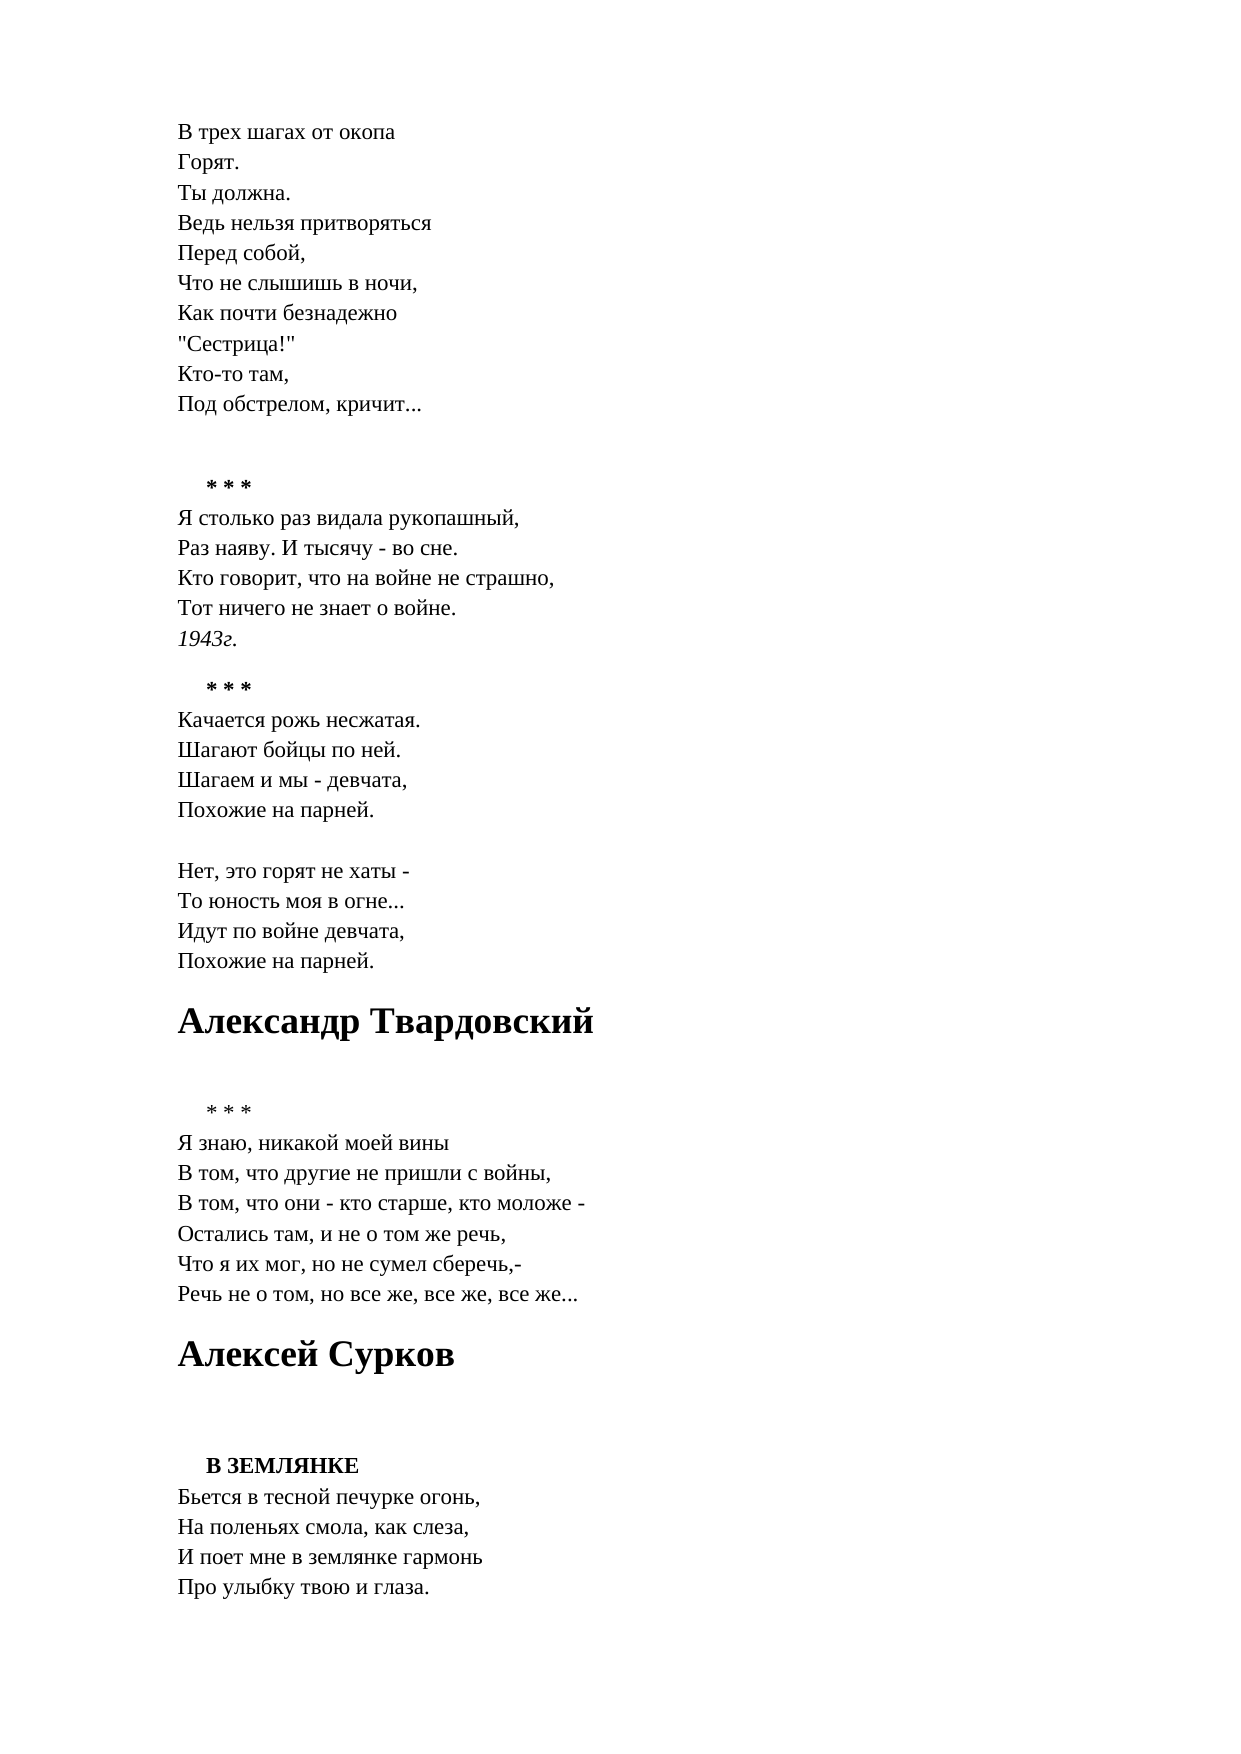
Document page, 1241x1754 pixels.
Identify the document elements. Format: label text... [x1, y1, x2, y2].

text Алексей Сурков [177, 1331, 1152, 1374]
text * * * Я знаю, никакой моей вины В том, что другие не пришли с войны, В том, что они - кто старше, кто моложе - Остались там, и не о том же речь, Что я их мог, но не сумел сберечь,- Речь не о том, но все же, все же, все же... [177, 1099, 1152, 1306]
text * * * Качается рожь несжатая. Шагают бойцы по ней. Шагаем и мы - девчата, Похожие на парней. Нет, это горят не хаты - То юность моя в огне... Идут по войне девчата, Похожие на парней. [177, 676, 1152, 974]
text * * * Я столько раз видала рукопашный, Раз наяву. И тысячу - во сне. Кто говорит, что на войне не страшно, Тот ничего не знает о войне. 1943г. [177, 473, 1152, 651]
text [177, 1453, 1152, 1630]
text Александр Твардовский [177, 998, 1152, 1074]
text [177, 118, 1152, 448]
